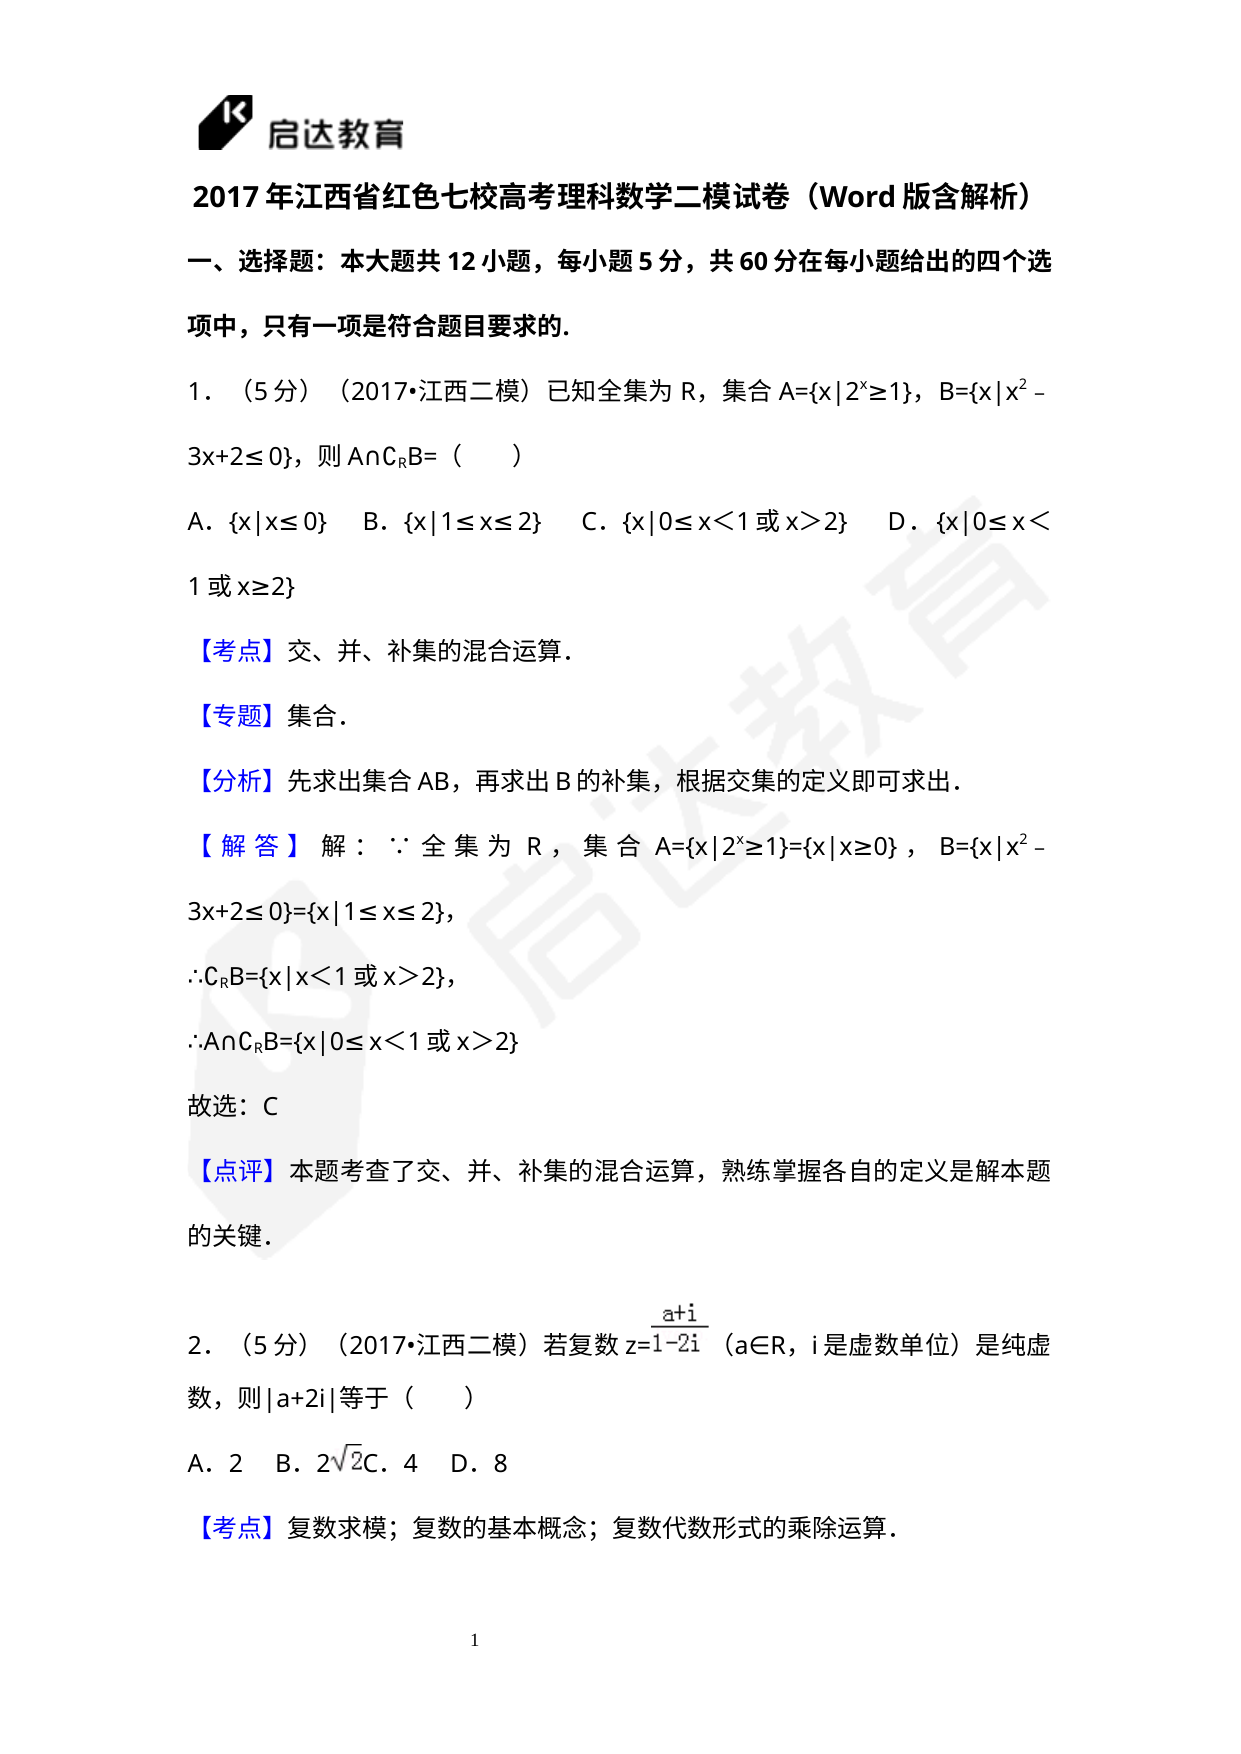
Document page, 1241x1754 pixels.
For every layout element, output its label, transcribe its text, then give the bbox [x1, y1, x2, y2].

text A．2 B．2 C．4 D．8 [187, 1429, 1053, 1494]
text 【考点】交、并、补集的混合运算． [187, 617, 1053, 682]
text ∴A∩∁RB={x|0≤x＜1或x＞2} [187, 1007, 1053, 1072]
text 【分析】先求出集合AB，再求出B的补集，根据交集的定义即可求出． [187, 747, 1053, 812]
picture [330, 1444, 362, 1473]
text 【点评】本题考查了交、并、补集的混合运算，熟练掌握各自的定义是解本题的关键． [187, 1137, 1053, 1267]
text 一、选择题：本大题共12小题，每小题5分，共60分在每小题给出的四个选项中，只有一项是符合题目要求的. [187, 227, 1053, 357]
text 【解答】解：∵全集为R，集合A={x|2x≥1}={x|x≥0}，B={x|x2﹣3x+2≤0}={x|1≤x≤2}， [187, 812, 1053, 942]
picture [651, 1299, 709, 1355]
text 2．（5分）（2017•江西二模）若复数z=（a∈R，i是虚数单位）是纯虚数，则|a+2i|等于（ ） [187, 1299, 1053, 1429]
text 【考点】复数求模；复数的基本概念；复数代数形式的乘除运算． [187, 1494, 1053, 1559]
text 故选：C [187, 1072, 1053, 1137]
text ∴∁RB={x|x＜1或x＞2}， [187, 942, 1053, 1007]
text 【专题】集合． [187, 682, 1053, 747]
picture [198, 95, 404, 150]
text A．{x|x≤0} B．{x|1≤x≤2} C．{x|0≤x＜1或x＞2} D．{x|0≤x＜1或x≥2} [187, 487, 1053, 617]
text 1．（5分）（2017•江西二模）已知全集为R，集合A={x|2x≥1}，B={x|x2﹣3x+2≤0}，则A∩∁RB=（ ） [187, 357, 1053, 487]
text 2017年江西省红色七校高考理科数学二模试卷（Word版含解析） [187, 162, 1053, 227]
